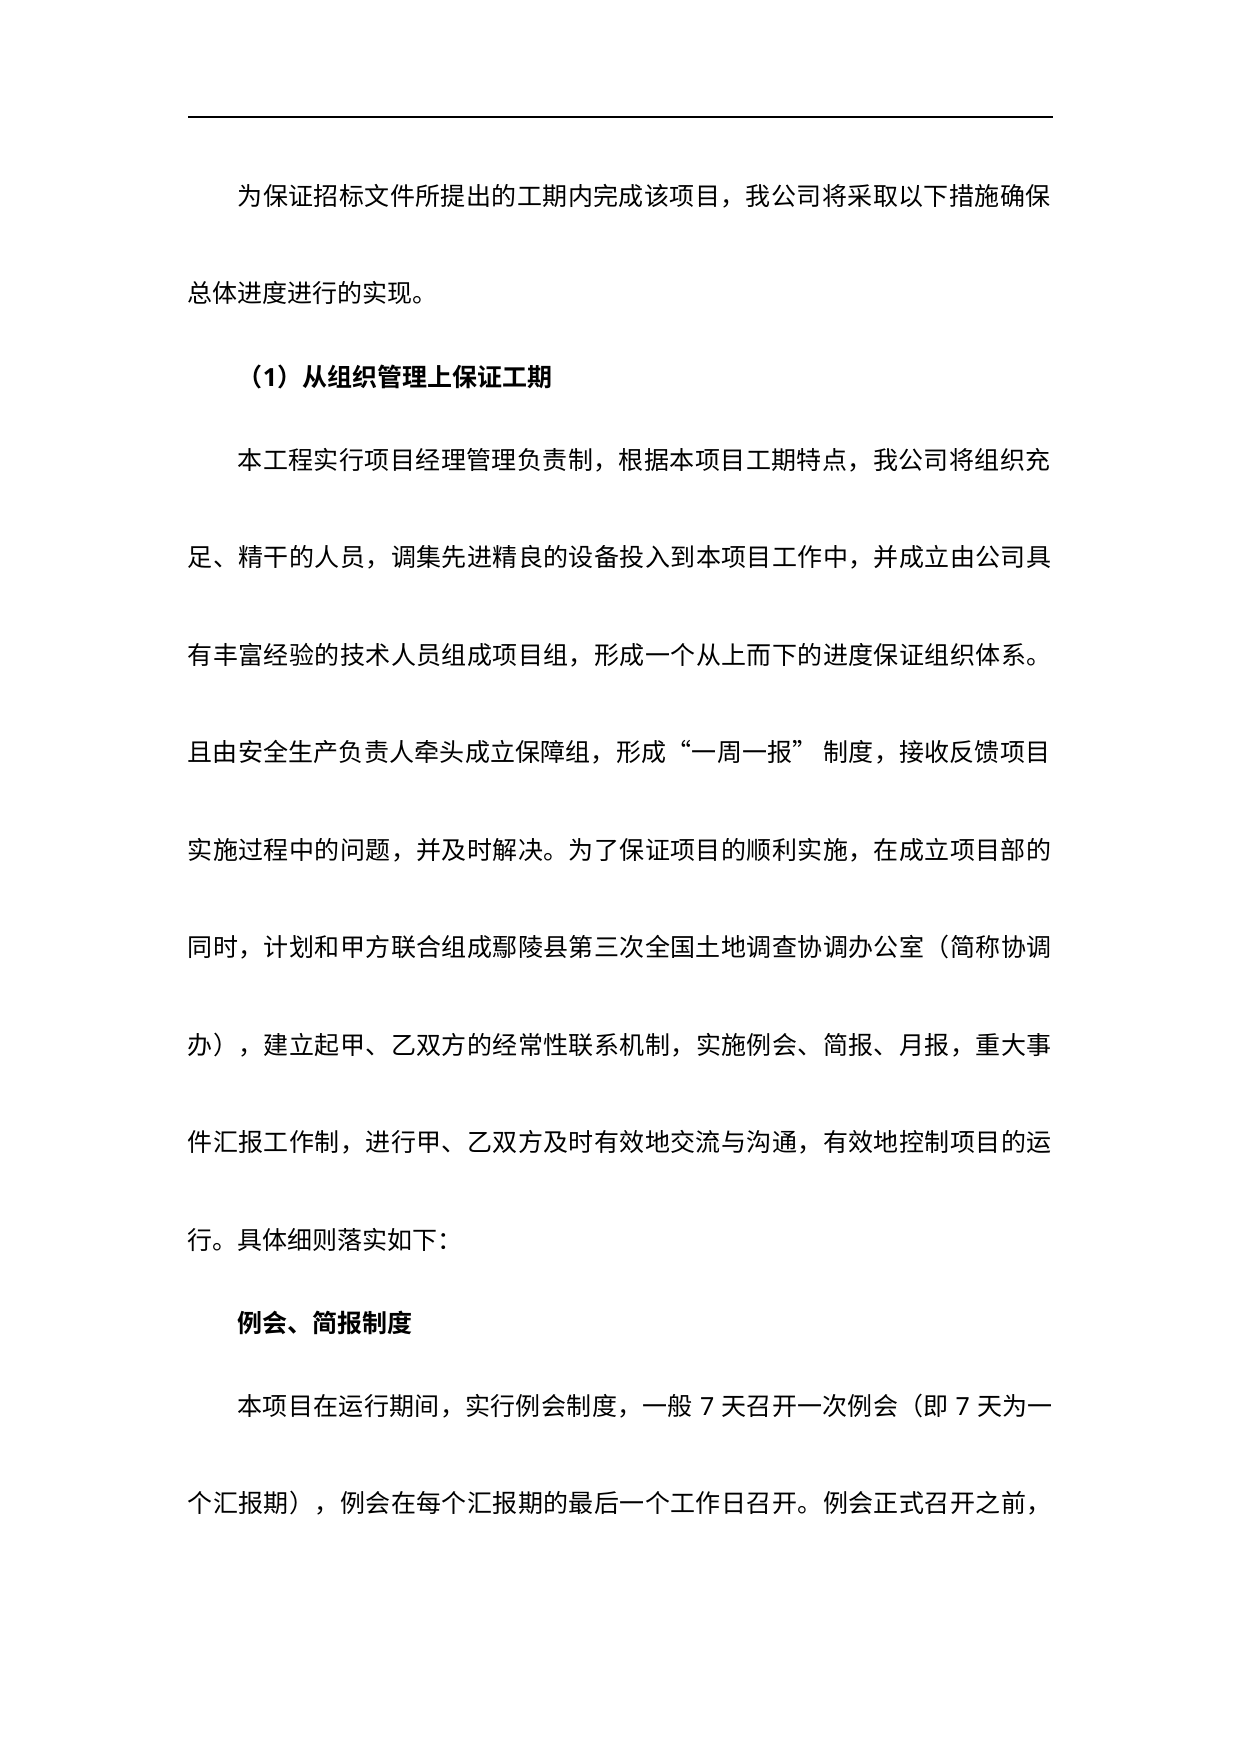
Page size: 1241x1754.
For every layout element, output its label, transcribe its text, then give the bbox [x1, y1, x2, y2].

text 例会、简报制度 [187, 1289, 1053, 1354]
text 本工程实行项目经理管理负责制，根据本项目工期特点，我公司将组织充足、精干的人员，调集先进精良的设备投入到本项目工作中，并成立由公司具有丰富经验的技术人员组成项目组，形成一个从上而下的进度保证组织体系。且由安全生产负责人牵头成立保障组，形成“一周一报” 制度，接收反馈项目实施过程中的问题，并及时解决。为了保证项目的顺利实施，在成立项目部的同时，计划和甲方联合组成鄢陵县第三次全国土地调查协调办公室（简称协调办），建立起甲、乙双方的经常性联系机制，实施例会、简报、月报，重大事件汇报工作制，进行甲、乙双方及时有效地交流与沟通，有效地控制项目的运行。具体细则落实如下： [187, 426, 1053, 1271]
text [187, 1372, 1053, 1534]
text （1）从组织管理上保证工期 [187, 343, 1053, 408]
text 为保证招标文件所提出的工期内完成该项目，我公司将采取以下措施确保总体进度进行的实现。 [187, 162, 1053, 324]
